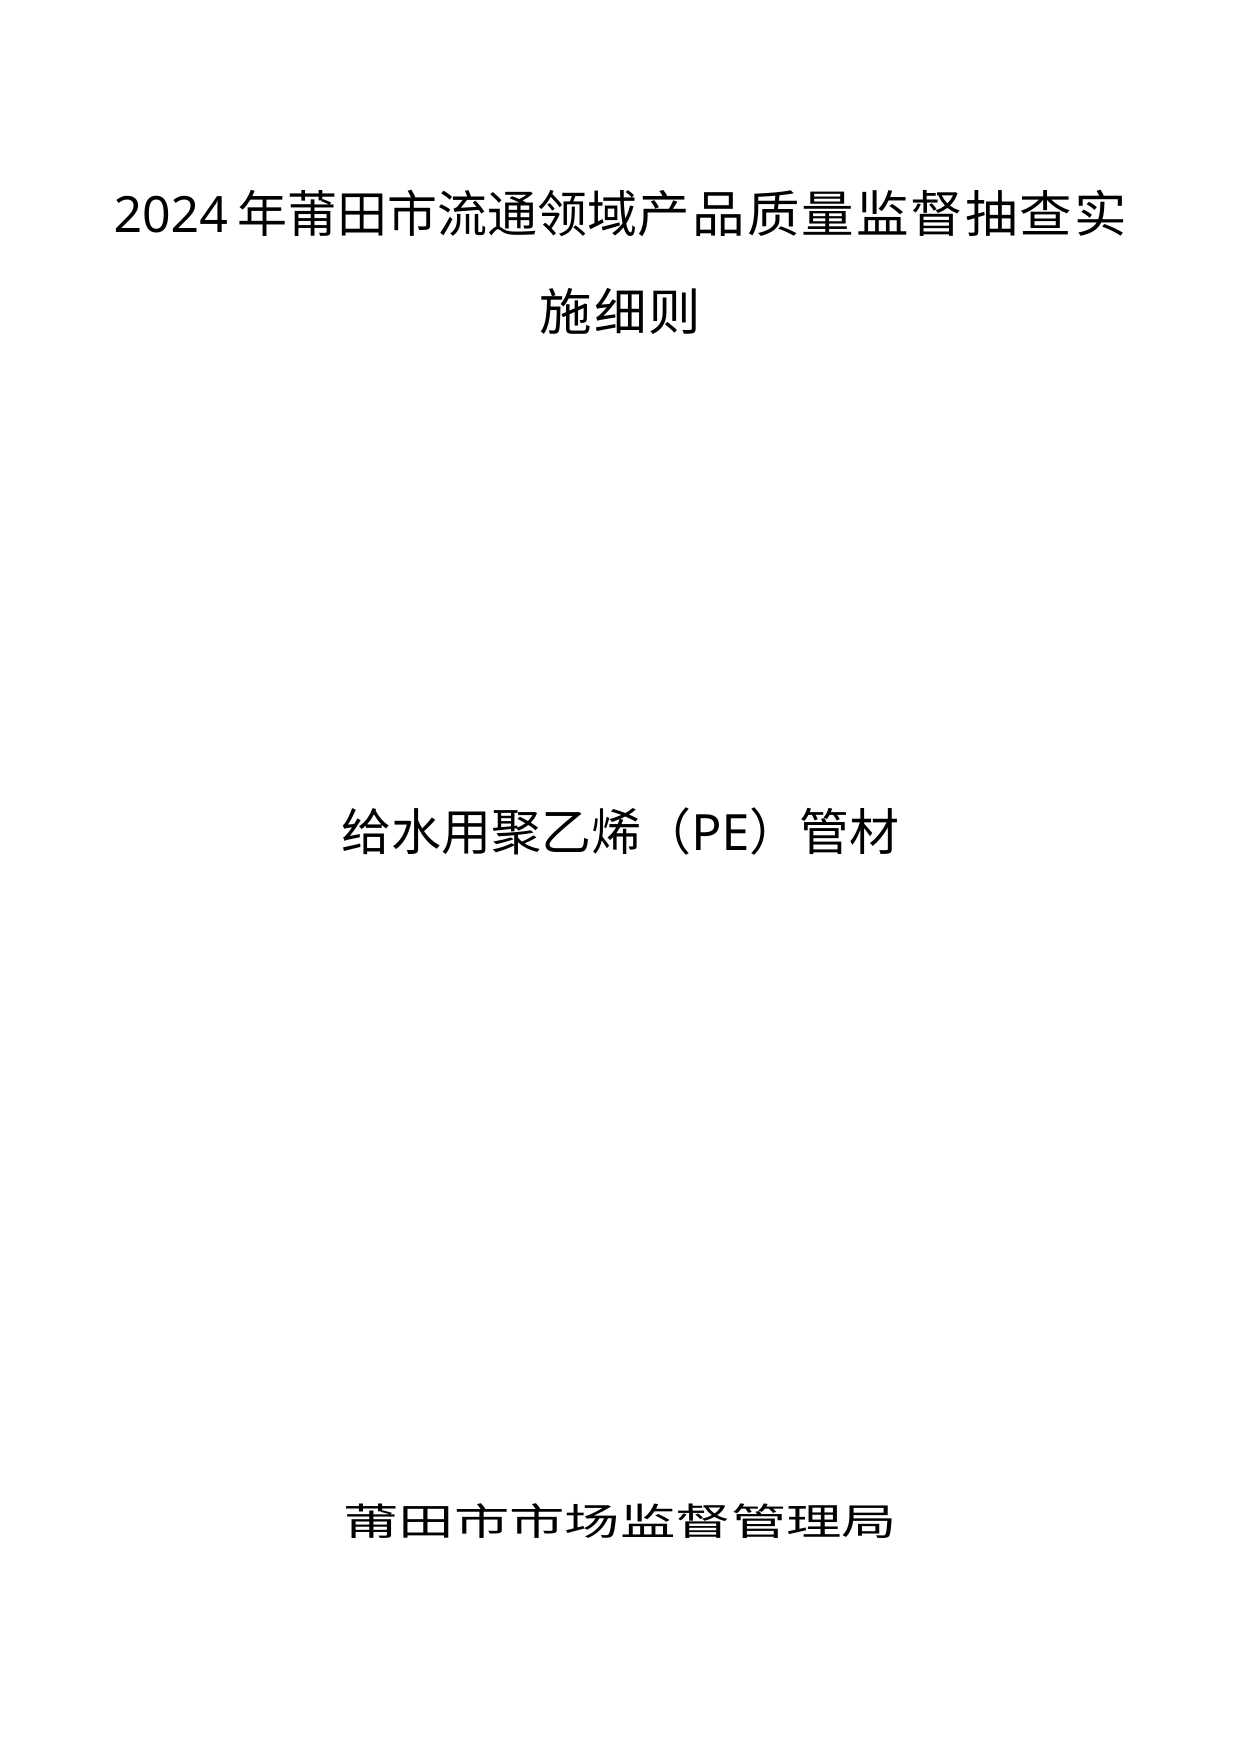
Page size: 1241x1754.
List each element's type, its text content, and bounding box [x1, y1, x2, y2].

text 给水用聚乙烯（PE）管材 [113, 779, 1127, 877]
text 2024年莆田市流通领域产品质量监督抽查实施细则 [113, 162, 1127, 357]
text 莆田市市场监督管理局 [113, 1487, 1127, 1552]
